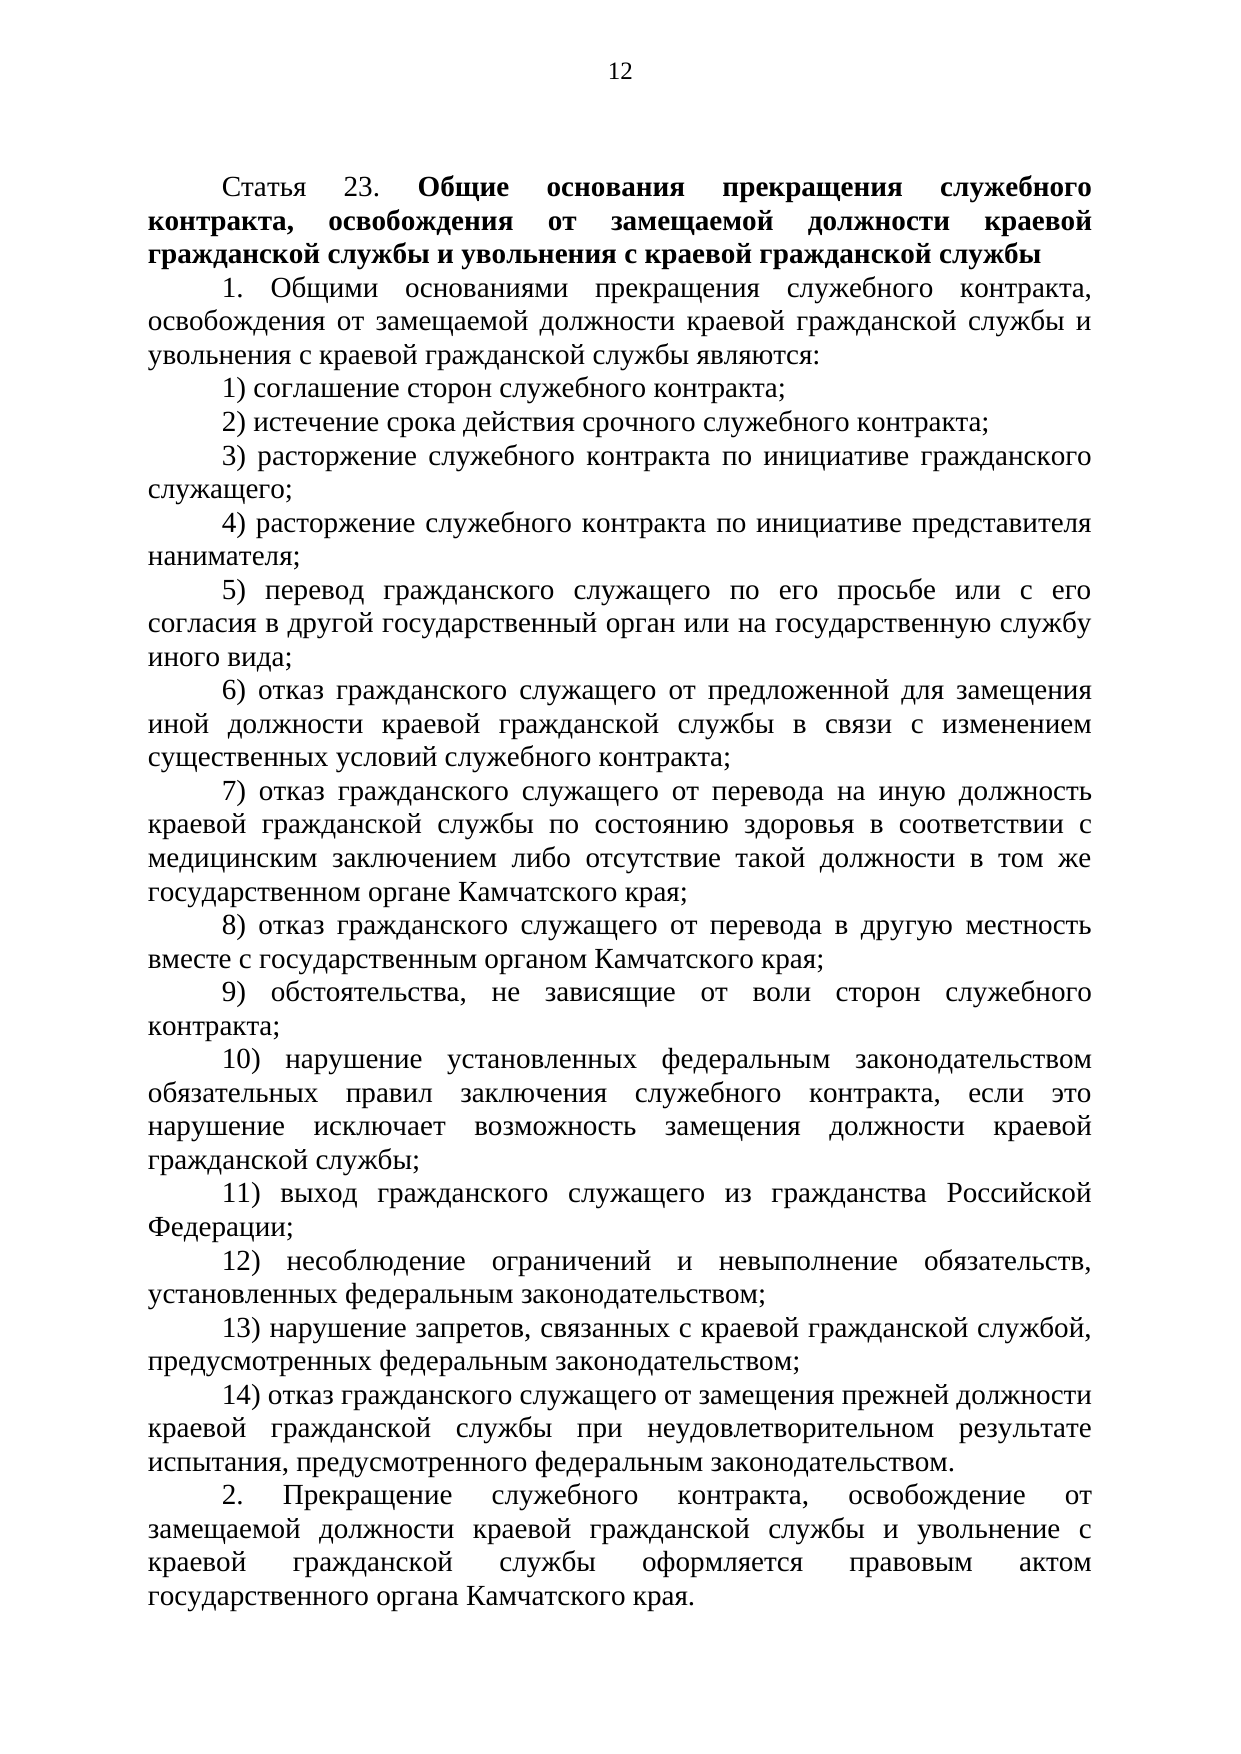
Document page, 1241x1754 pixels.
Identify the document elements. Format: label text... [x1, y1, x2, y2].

text 2) истечение срока действия срочного служебного контракта; [148, 404, 1092, 438]
text 5) перевод гражданского служащего по его просьбе или с его согласия в другой государственный орган или на государственную службу иного вида; [148, 572, 1092, 672]
text 2. Прекращение служебного контракта, освобождение от замещаемой должности краевой гражданской службы и увольнение с краевой гражданской службы оформляется правовым актом государственного органа Камчатского края. [148, 1477, 1092, 1612]
text 6) отказ гражданского служащего от предложенной для замещения иной должности краевой гражданской службы в связи с изменением существенных условий служебного контракта; [148, 672, 1092, 773]
text 10) нарушение установленных федеральным законодательством обязательных правил заключения служебного контракта, если это нарушение исключает возможность замещения должности краевой гражданской службы; [148, 1041, 1092, 1176]
text 8) отказ гражданского служащего от перевода в другую местность вместе с государственным органом Камчатского края; [148, 907, 1092, 974]
text 11) выход гражданского служащего из гражданства Российской Федерации; [148, 1176, 1092, 1243]
text 13) нарушение запретов, связанных с краевой гражданской службой, предусмотренных федеральным законодательством; [148, 1310, 1092, 1377]
text 1) соглашение сторон служебного контракта; [148, 371, 1092, 404]
text 7) отказ гражданского служащего от перевода на иную должность краевой гражданской службы по состоянию здоровья в соответствии с медицинским заключением либо отсутствие такой должности в том же государственном органе Камчатского края; [148, 773, 1092, 907]
text 14) отказ гражданского служащего от замещения прежней должности краевой гражданской службы при неудовлетворительном результате испытания, предусмотренного федеральным законодательством. [148, 1377, 1092, 1477]
text 3) расторжение служебного контракта по инициативе гражданского служащего; [148, 438, 1092, 505]
text 1. Общими основаниями прекращения служебного контракта, освобождения от замещаемой должности краевой гражданской службы и увольнения с краевой гражданской службы являются: [148, 270, 1092, 371]
text 12) несоблюдение ограничений и невыполнение обязательств, установленных федеральным законодательством; [148, 1243, 1092, 1310]
text Статья 23. Общие основания прекращения служебного контракта, освобождения от замещаемой должности краевой гражданской службы и увольнения с краевой гражданской службы [148, 169, 1092, 270]
text 9) обстоятельства, не зависящие от воли сторон служебного контракта; [148, 974, 1092, 1041]
text 4) расторжение служебного контракта по инициативе представителя нанимателя; [148, 505, 1092, 572]
